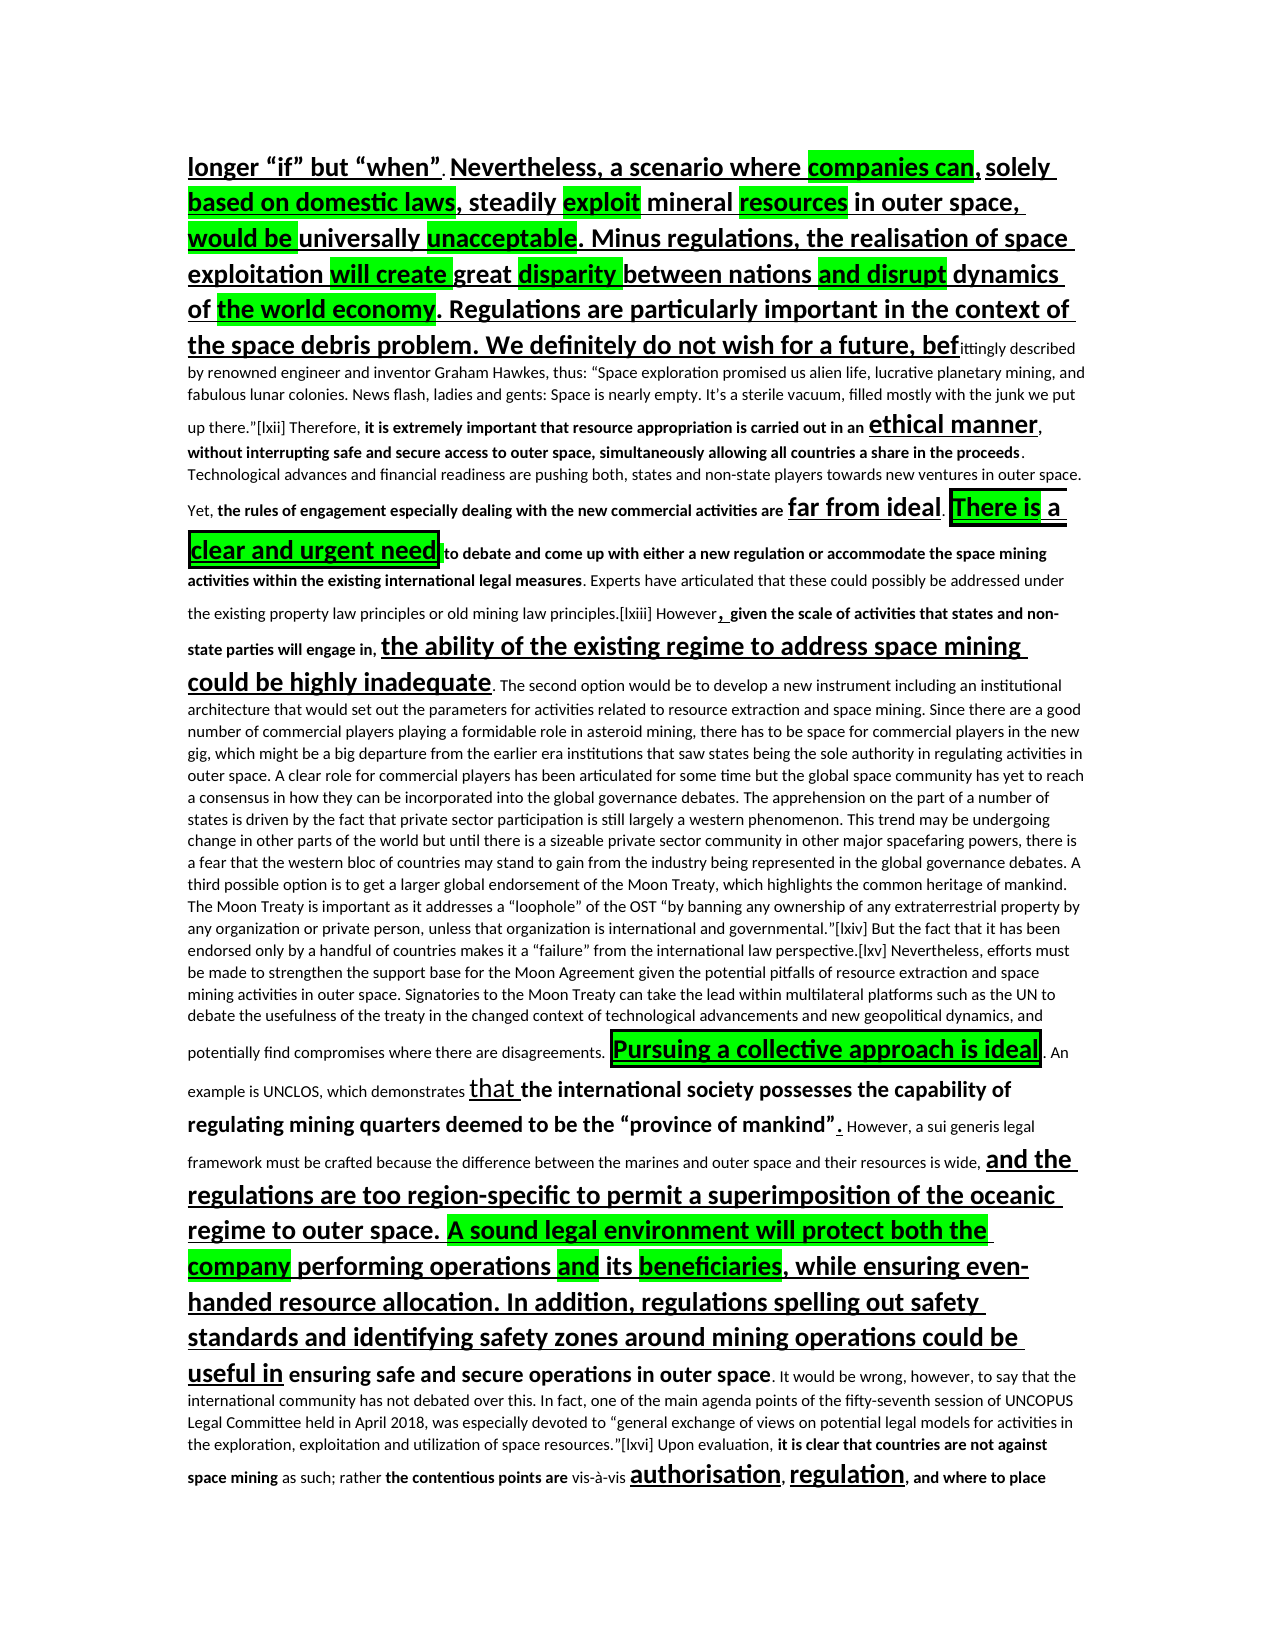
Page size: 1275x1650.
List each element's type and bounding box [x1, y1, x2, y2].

text [187, 150, 1087, 1490]
